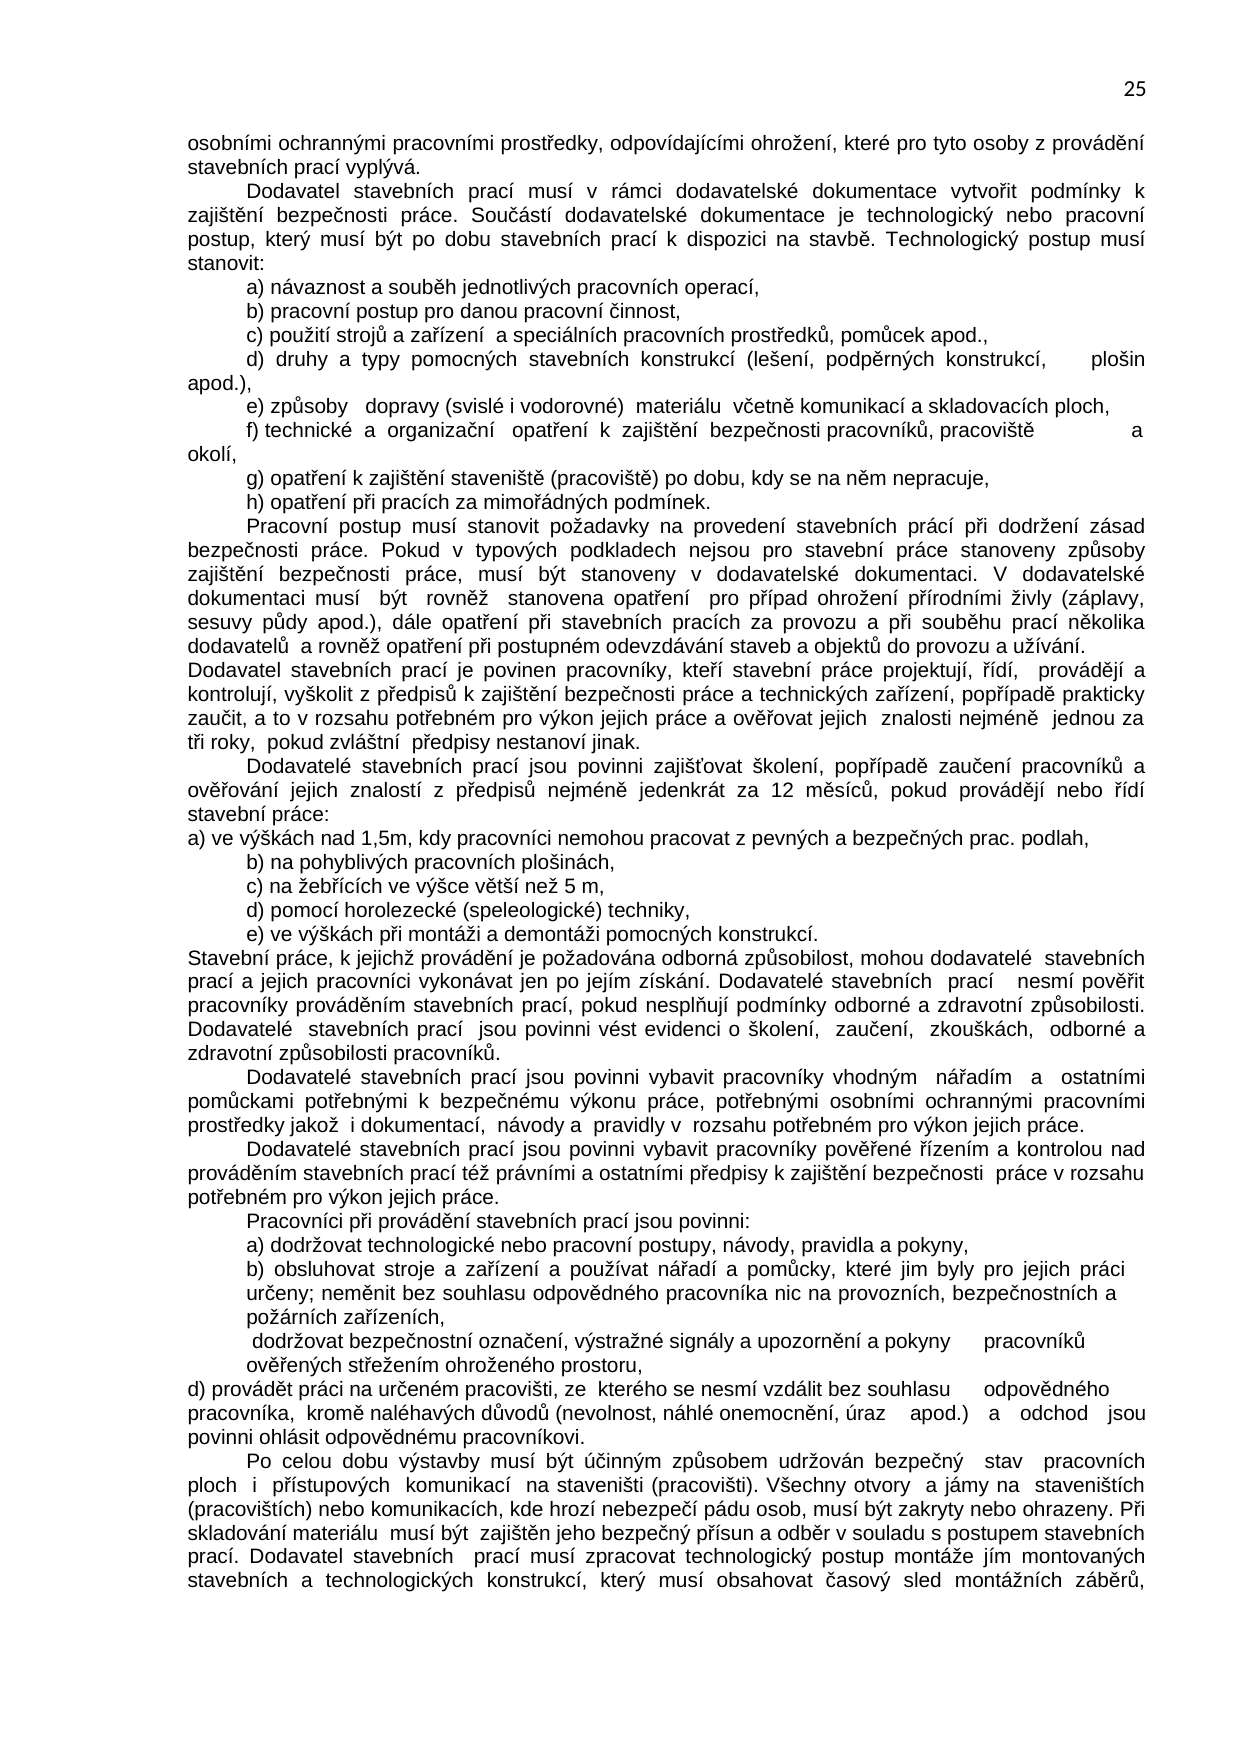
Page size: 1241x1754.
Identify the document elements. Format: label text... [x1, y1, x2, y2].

text d) pomocí horolezecké (speleologické) techniky, [187, 897, 1146, 921]
text Dodavatelé stavebních prací jsou povinni zajišťovat školení, popřípadě zaučení pracovníků a ověřování jejich znalostí z předpisů nejméně jedenkrát za 12 měsíců, pokud provádějí nebo řídí stavební práce: [187, 754, 1146, 826]
text a) ve výškách nad 1,5m, kdy pracovníci nemohou pracovat z pevných a bezpečných prac. podlah, [187, 826, 1146, 849]
text a) dodržovat technologické nebo pracovní postupy, návody, pravidla a pokyny, [187, 1233, 1146, 1257]
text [187, 131, 1146, 179]
text e) ve výškách při montáži a demontáži pomocných konstrukcí. [187, 921, 1146, 945]
text b) obsluhovat stroje a zařízení a používat nářadí a pomůcky, které jim byly pro jejich práci určeny; neměnit bez souhlasu odpovědného pracovníka nic na provozních, bezpečnostních a požárních zařízeních, [187, 1257, 1146, 1329]
text d) druhy a typy pomocných stavebních konstrukcí (lešení, podpěrných konstrukcí, plošin apod.), [187, 346, 1146, 394]
text g) opatření k zajištění staveniště (pracoviště) po dobu, kdy se na něm nepracuje, [187, 466, 1146, 490]
text c) na žebřících ve výšce větší než 5 m, [187, 873, 1146, 897]
text a) návaznost a souběh jednotlivých pracovních operací, [187, 274, 1146, 298]
text b) na pohyblivých pracovních plošinách, [187, 849, 1146, 873]
text e) způsoby dopravy (svislé i vodorovné) materiálu včetně komunikací a skladovacích ploch, [187, 394, 1146, 418]
text d) provádět práci na určeném pracovišti, ze kterého se nesmí vzdálit bez souhlasu odpovědného pracovníka, kromě naléhavých důvodů (nevolnost, náhlé onemocnění, úraz apod.) a odchod jsou povinni ohlásit odpovědnému pracovníkovi. [187, 1377, 1146, 1448]
text Pracovní postup musí stanovit požadavky na provedení stavebních prácí při dodržení zásad bezpečnosti práce. Pokud v typových podkladech nejsou pro stavební práce stanoveny způsoby zajištění bezpečnosti práce, musí být stanoveny v dodavatelské dokumentaci. V dodavatelské dokumentaci musí být rovněž stanovena opatření pro případ ohrožení přírodními živly (záplavy, sesuvy půdy apod.), dále opatření při stavebních pracích za provozu a při souběhu prací několika dodavatelů a rovněž opatření při postupném odevzdávání staveb a objektů do provozu a užívání. [187, 514, 1146, 658]
text Stavební práce, k jejichž provádění je požadována odborná způsobilost, mohou dodavatelé stavebních prací a jejich pracovníci vykonávat jen po jejím získání. Dodavatelé stavebních prací nesmí pověřit pracovníky prováděním stavebních prací, pokud nesplňují podmínky odborné a zdravotní způsobilosti. Dodavatelé stavebních prací jsou povinni vést evidenci o školení, zaučení, zkouškách, odborné a zdravotní způsobilosti pracovníků. [187, 945, 1146, 1065]
text h) opatření při pracích za mimořádných podmínek. [187, 490, 1146, 514]
text Pracovníci při provádění stavebních prací jsou povinni: [187, 1209, 1146, 1233]
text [187, 1448, 1146, 1592]
text dodržovat bezpečnostní označení, výstražné signály a upozornění a pokyny pracovníků ověřených střežením ohroženého prostoru, [187, 1329, 1146, 1377]
text c) použití strojů a zařízení a speciálních pracovních prostředků, pomůcek apod., [187, 322, 1146, 346]
text Dodavatelé stavebních prací jsou povinni vybavit pracovníky pověřené řízením a kontrolou nad prováděním stavebních prací též právními a ostatními předpisy k zajištění bezpečnosti práce v rozsahu potřebném pro výkon jejich práce. [187, 1137, 1146, 1209]
text Dodavatelé stavebních prací jsou povinni vybavit pracovníky vhodným nářadím a ostatními pomůckami potřebnými k bezpečnému výkonu práce, potřebnými osobními ochrannými pracovními prostředky jakož i dokumentací, návody a pravidly v rozsahu potřebném pro výkon jejich práce. [187, 1065, 1146, 1137]
text Dodavatel stavebních prací musí v rámci dodavatelské dokumentace vytvořit podmínky k zajištění bezpečnosti práce. Součástí dodavatelské dokumentace je technologický nebo pracovní postup, který musí být po dobu stavebních prací k dispozici na stavbě. Technologický postup musí stanovit: [187, 179, 1146, 274]
text b) pracovní postup pro danou pracovní činnost, [187, 298, 1146, 322]
text Dodavatel stavebních prací je povinen pracovníky, kteří stavební práce projektují, řídí, provádějí a kontrolují, vyškolit z předpisů k zajištění bezpečnosti práce a technických zařízení, popřípadě prakticky zaučit, a to v rozsahu potřebném pro výkon jejich práce a ověřovat jejich znalosti nejméně jednou za tři roky, pokud zvláštní předpisy nestanoví jinak. [187, 658, 1146, 754]
text f) technické a organizační opatření k zajištění bezpečnosti pracovníků, pracoviště a okolí, [187, 418, 1146, 466]
